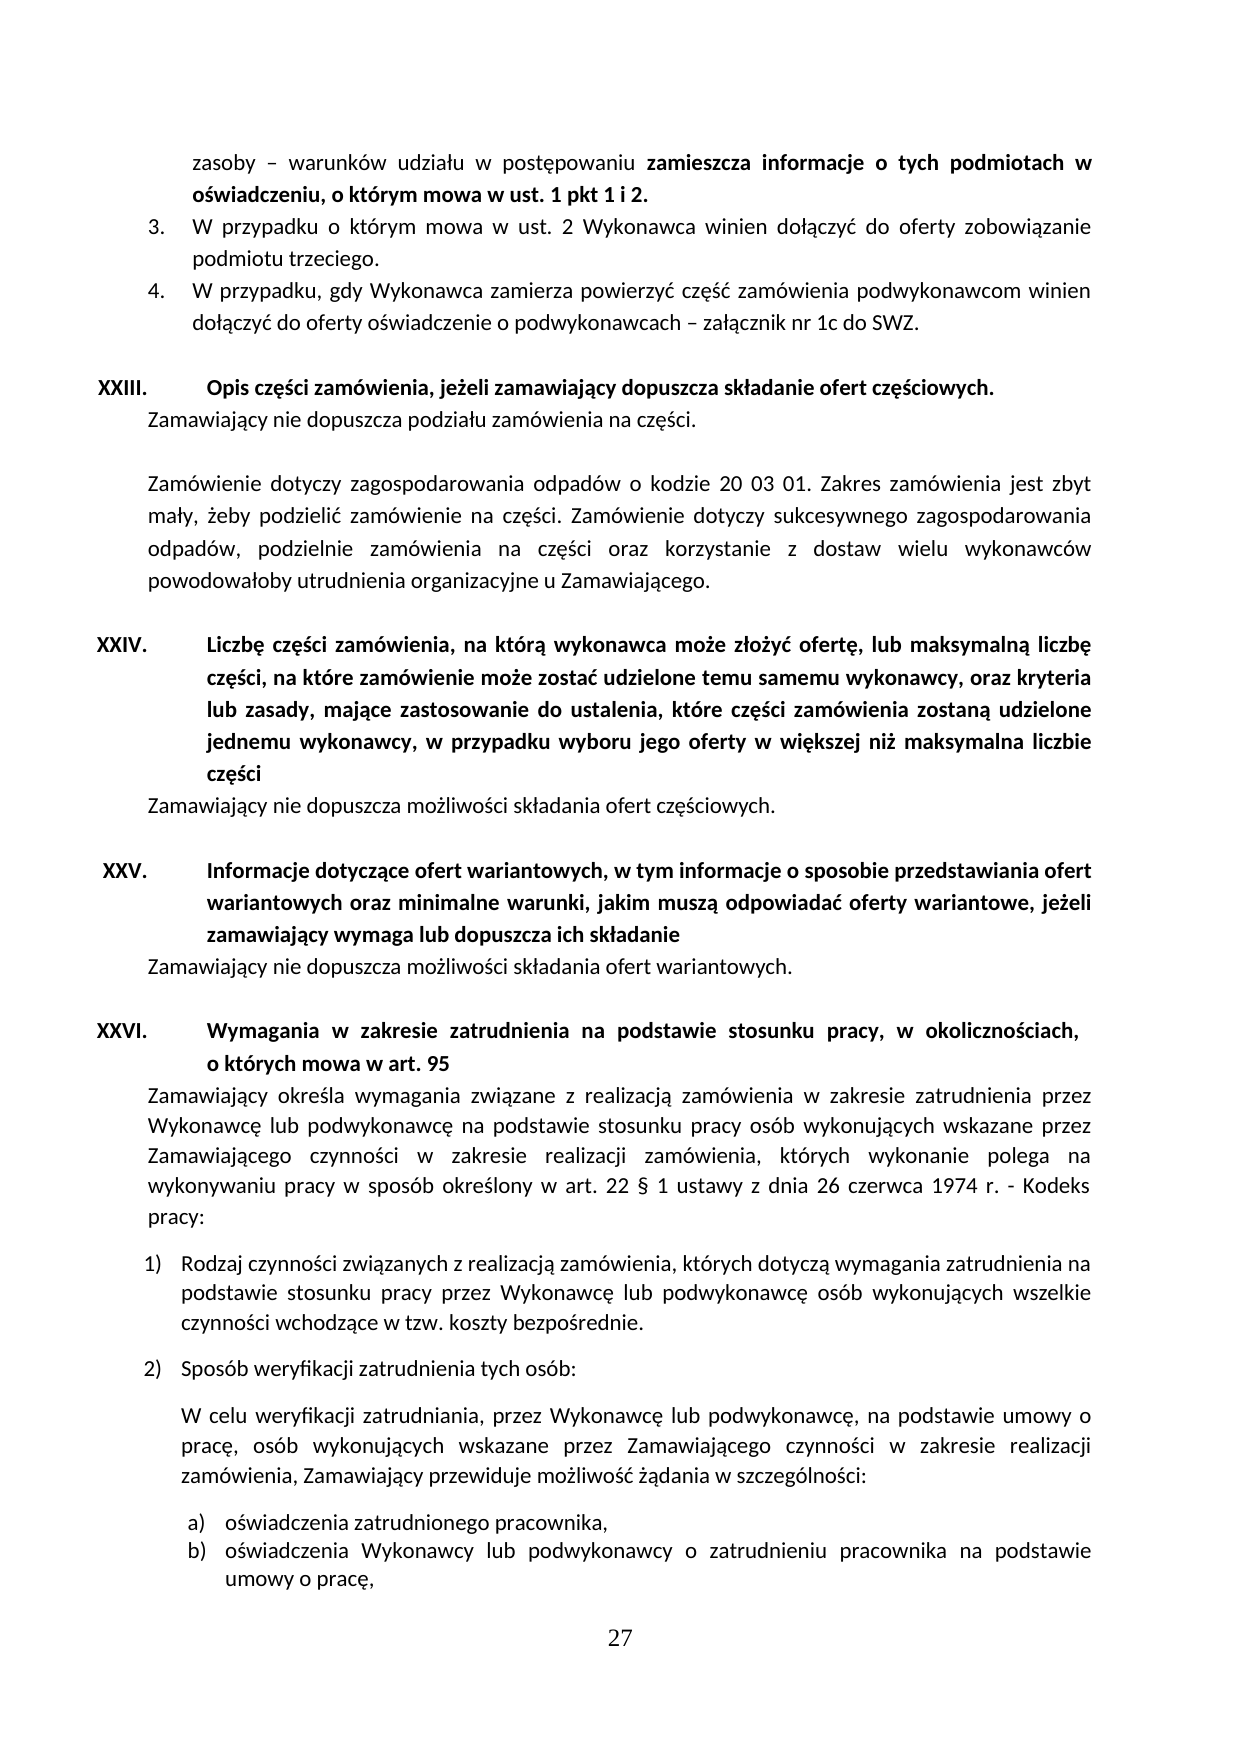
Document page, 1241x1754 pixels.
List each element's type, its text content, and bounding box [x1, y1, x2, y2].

list Sposób weryfikacji zatrudnienia tych osób: [143, 1354, 1093, 1382]
subtitle Liczbę części zamówienia, na którą wykonawca może złożyć ofertę, lub maksymalną liczbę części, na które zamówienie może zostać udzielone temu samemu wykonawcy, oraz kryteria lub zasady, mające zastosowanie do ustalenia, które części zamówienia zostaną udzielone jednemu wykonawcy, w przypadku wyboru jego oferty w większej niż maksymalna liczbie części [148, 630, 1093, 787]
text Zamówienie dotyczy zagospodarowania odpadów o kodzie 20 03 01. Zakres zamówienia jest zbyt mały, żeby podzielić zamówienie na części. Zamówienie dotyczy sukcesywnego zagospodarowania odpadów, podzielnie zamówienia na części oraz korzystanie z dostaw wielu wykonawców powodowałoby utrudnienia organizacyjne u Zamawiającego. [148, 469, 1093, 594]
subtitle Informacje dotyczące ofert wariantowych, w tym informacje o sposobie przedstawiania ofert wariantowych oraz minimalne warunki, jakim muszą odpowiadać oferty wariantowe, jeżeli zamawiający wymaga lub dopuszcza ich składanie [148, 856, 1093, 948]
list W przypadku, gdy Wykonawca zamierza powierzyć część zamówienia podwykonawcom winien dołączyć do oferty oświadczenie o podwykonawcach – załącznik nr 1c do SWZ. [148, 276, 1093, 337]
text W celu weryfikacji zatrudniania, przez Wykonawcę lub podwykonawcę, na podstawie umowy o pracę, osób wykonujących wskazane przez Zamawiającego czynności w zakresie realizacji zamówienia, Zamawiający przewiduje możliwość żądania w szczególności: [181, 1401, 1093, 1489]
subtitle Opis części zamówienia, jeżeli zamawiający dopuszcza składanie ofert częściowych. [148, 373, 1093, 401]
list Rodzaj czynności związanych z realizacją zamówienia, których dotyczą wymagania zatrudnienia na podstawie stosunku pracy przez Wykonawcę lub podwykonawcę osób wykonujących wszelkie czynności wchodzące w tzw. koszty bezpośrednie. [143, 1249, 1093, 1336]
text Zamawiający nie dopuszcza możliwości składania ofert wariantowych. [148, 952, 1093, 980]
list W przypadku o którym mowa w ust. 2 Wykonawca winien dołączyć do oferty zobowiązanie podmiotu trzeciego. [148, 212, 1093, 272]
list oświadczenia Wykonawcy lub podwykonawcy o zatrudnieniu pracownika na podstawie umowy o pracę, [187, 1536, 1093, 1592]
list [148, 148, 1093, 208]
subtitle Wymagania w zakresie zatrudnienia na podstawie stosunku pracy, w okolicznościach, o których mowa w art. 95 [148, 1017, 1093, 1077]
list oświadczenia zatrudnionego pracownika, [187, 1508, 1093, 1536]
text Zamawiający nie dopuszcza możliwości składania ofert częściowych. [148, 791, 1093, 819]
text Zamawiający określa wymagania związane z realizacją zamówienia w zakresie zatrudnienia przez Wykonawcę lub podwykonawcę na podstawie stosunku pracy osób wykonujących wskazane przez Zamawiającego czynności w zakresie realizacji zamówienia, których wykonanie polega na wykonywaniu pracy w sposób określony w art. 22 § 1 ustawy z dnia 26 czerwca 1974 r. - Kodeks pracy: [148, 1081, 1093, 1230]
text Zamawiający nie dopuszcza podziału zamówienia na części. [148, 405, 1093, 433]
